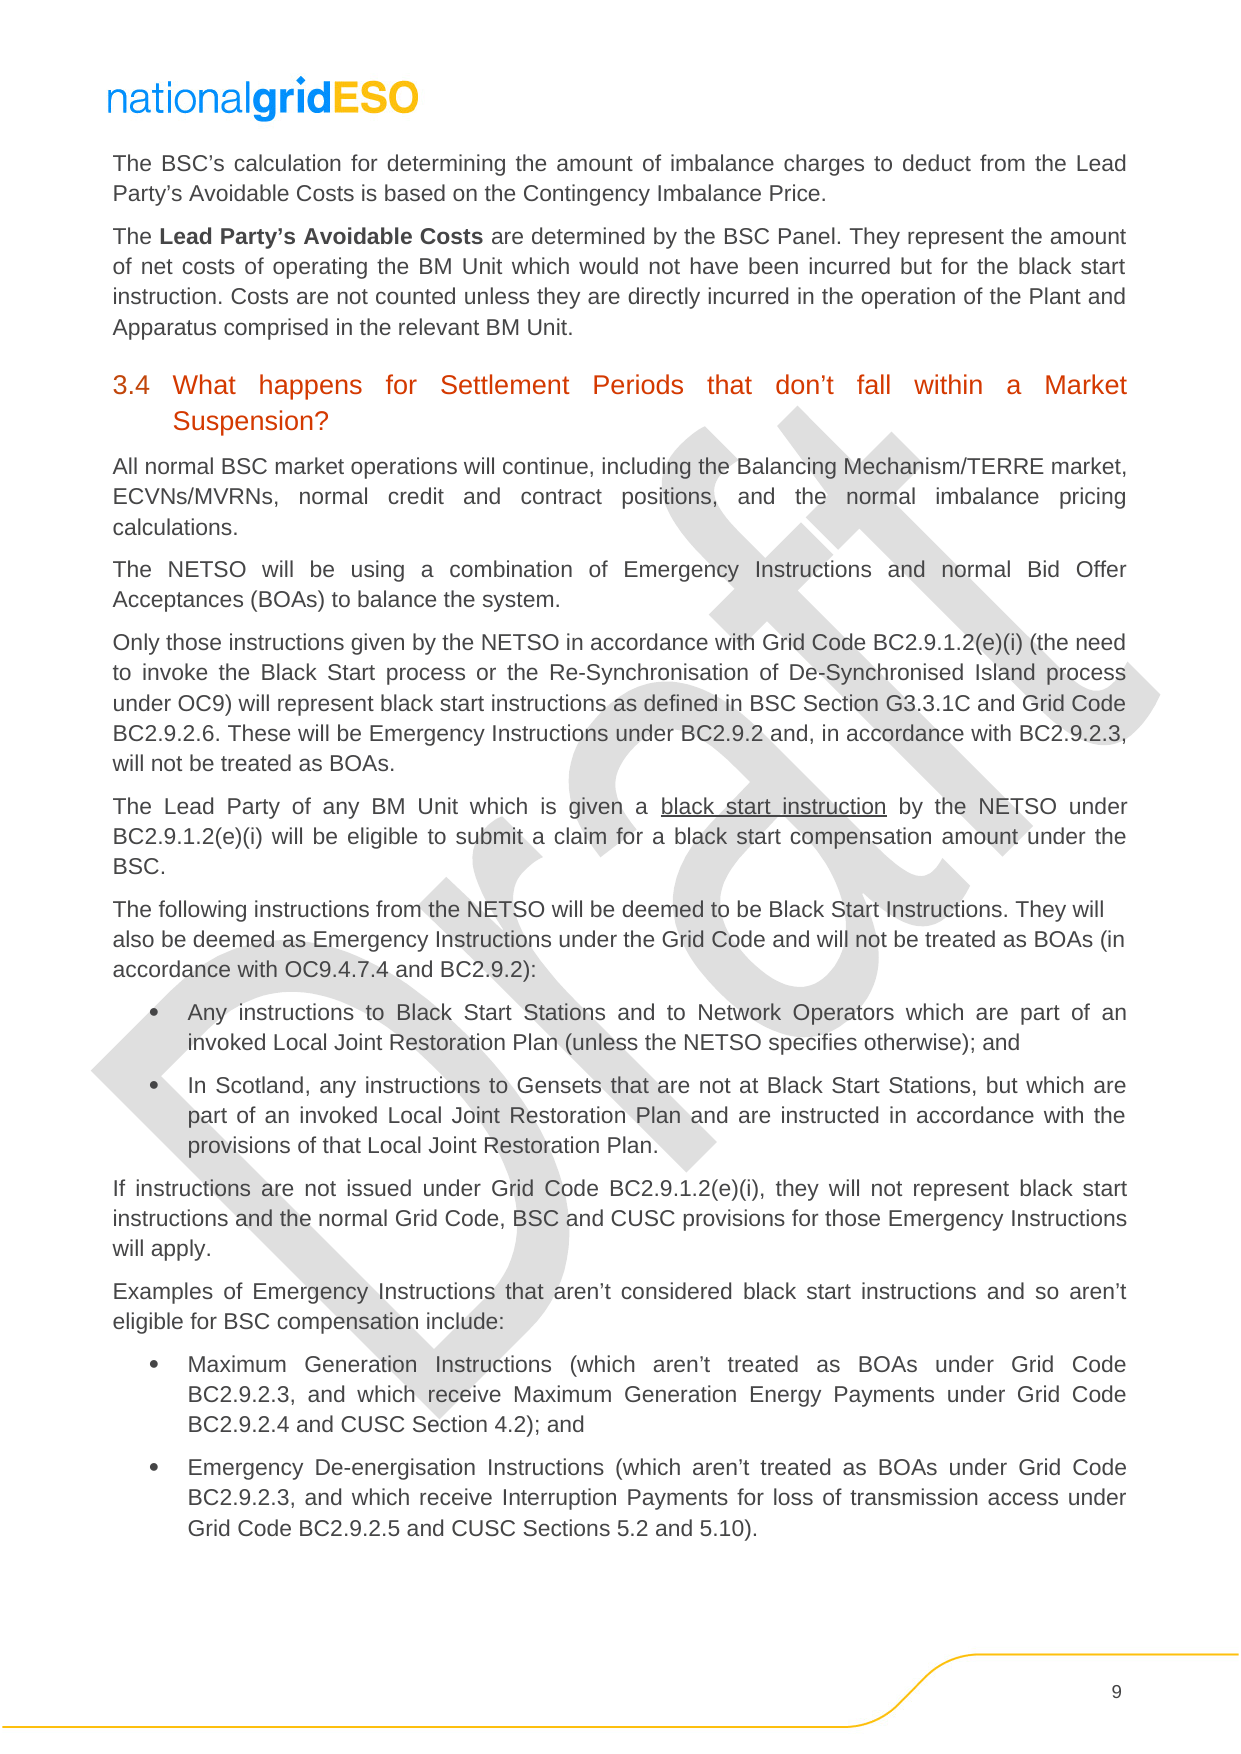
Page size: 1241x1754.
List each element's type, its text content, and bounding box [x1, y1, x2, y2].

text The BSC’s calculation for determining the amount of imbalance charges to deduct from the Lead Party’s Avoidable Costs is based on the Contingency Imbalance Price. [112, 150, 1128, 207]
text The following instructions from the NETSO will be deemed to be Black Start Instructions. They will also be deemed as Emergency Instructions under the Grid Code and will not be treated as BOAs (in accordance with OC9.4.7.4 and BC2.9.2): [112, 896, 1128, 983]
text Only those instructions given by the NETSO in accordance with Grid Code BC2.9.1.2(e)(i) (the need to invoke the Black Start process or the Re-Synchronisation of De-Synchronised Island process under OC9) will represent black start instructions as defined in BSC Section G3.3.1C and Grid Code BC2.9.2.6. These will be Emergency Instructions under BC2.9.2 and, in accordance with BC2.9.2.3, will not be treated as BOAs. [112, 629, 1128, 776]
text All normal BSC market operations will continue, including the Balancing Mechanism/TERRE market, ECVNs/MVRNs, normal credit and contract positions, and the normal imbalance pricing calculations. [112, 453, 1128, 540]
picture [2, 1, 1239, 1751]
list In Scotland, any instructions to Gensets that are not at Black Start Stations, but which are part of an invoked Local Joint Restoration Plan and are instructed in accordance with the provisions of that Local Joint Restoration Plan. [150, 1072, 1128, 1159]
text The NETSO will be using a combination of Emergency Instructions and normal Bid Offer Acceptances (BOAs) to balance the system. [112, 556, 1128, 613]
list Emergency De-energisation Instructions (which aren’t treated as BOAs under Grid Code BC2.9.2.3, and which receive Interruption Payments for loss of transmission access under Grid Code BC2.9.2.5 and CUSC Sections 5.2 and 5.10). [150, 1454, 1128, 1541]
text Examples of Emergency Instructions that aren’t considered black start instructions and so aren’t eligible for BSC compensation include: [112, 1278, 1128, 1335]
text If instructions are not issued under Grid Code BC2.9.1.2(e)(i), they will not represent black start instructions and the normal Grid Code, BSC and CUSC provisions for those Emergency Instructions will apply. [112, 1175, 1128, 1262]
list Any instructions to Black Start Stations and to Network Operators which are part of an invoked Local Joint Restoration Plan (unless the NETSO specifies otherwise); and [150, 999, 1128, 1056]
subtitle What happens for Settlement Periods that don’t fall within a Market Suspension? [112, 369, 1128, 436]
text The Lead Party’s Avoidable Costs are determined by the BSC Panel. They represent the amount of net costs of operating the BM Unit which would not have been incurred but for the black start instruction. Costs are not counted unless they are directly incurred in the operation of the Plant and Apparatus comprised in the relevant BM Unit. [112, 223, 1128, 340]
list Maximum Generation Instructions (which aren’t treated as BOAs under Grid Code BC2.9.2.3, and which receive Maximum Generation Energy Payments under Grid Code BC2.9.2.4 and CUSC Section 4.2); and [150, 1351, 1128, 1438]
text The Lead Party of any BM Unit which is given a black start instruction by the NETSO under BC2.9.1.2(e)(i) will be eligible to submit a claim for a black start compensation amount under the BSC. [112, 793, 1128, 879]
